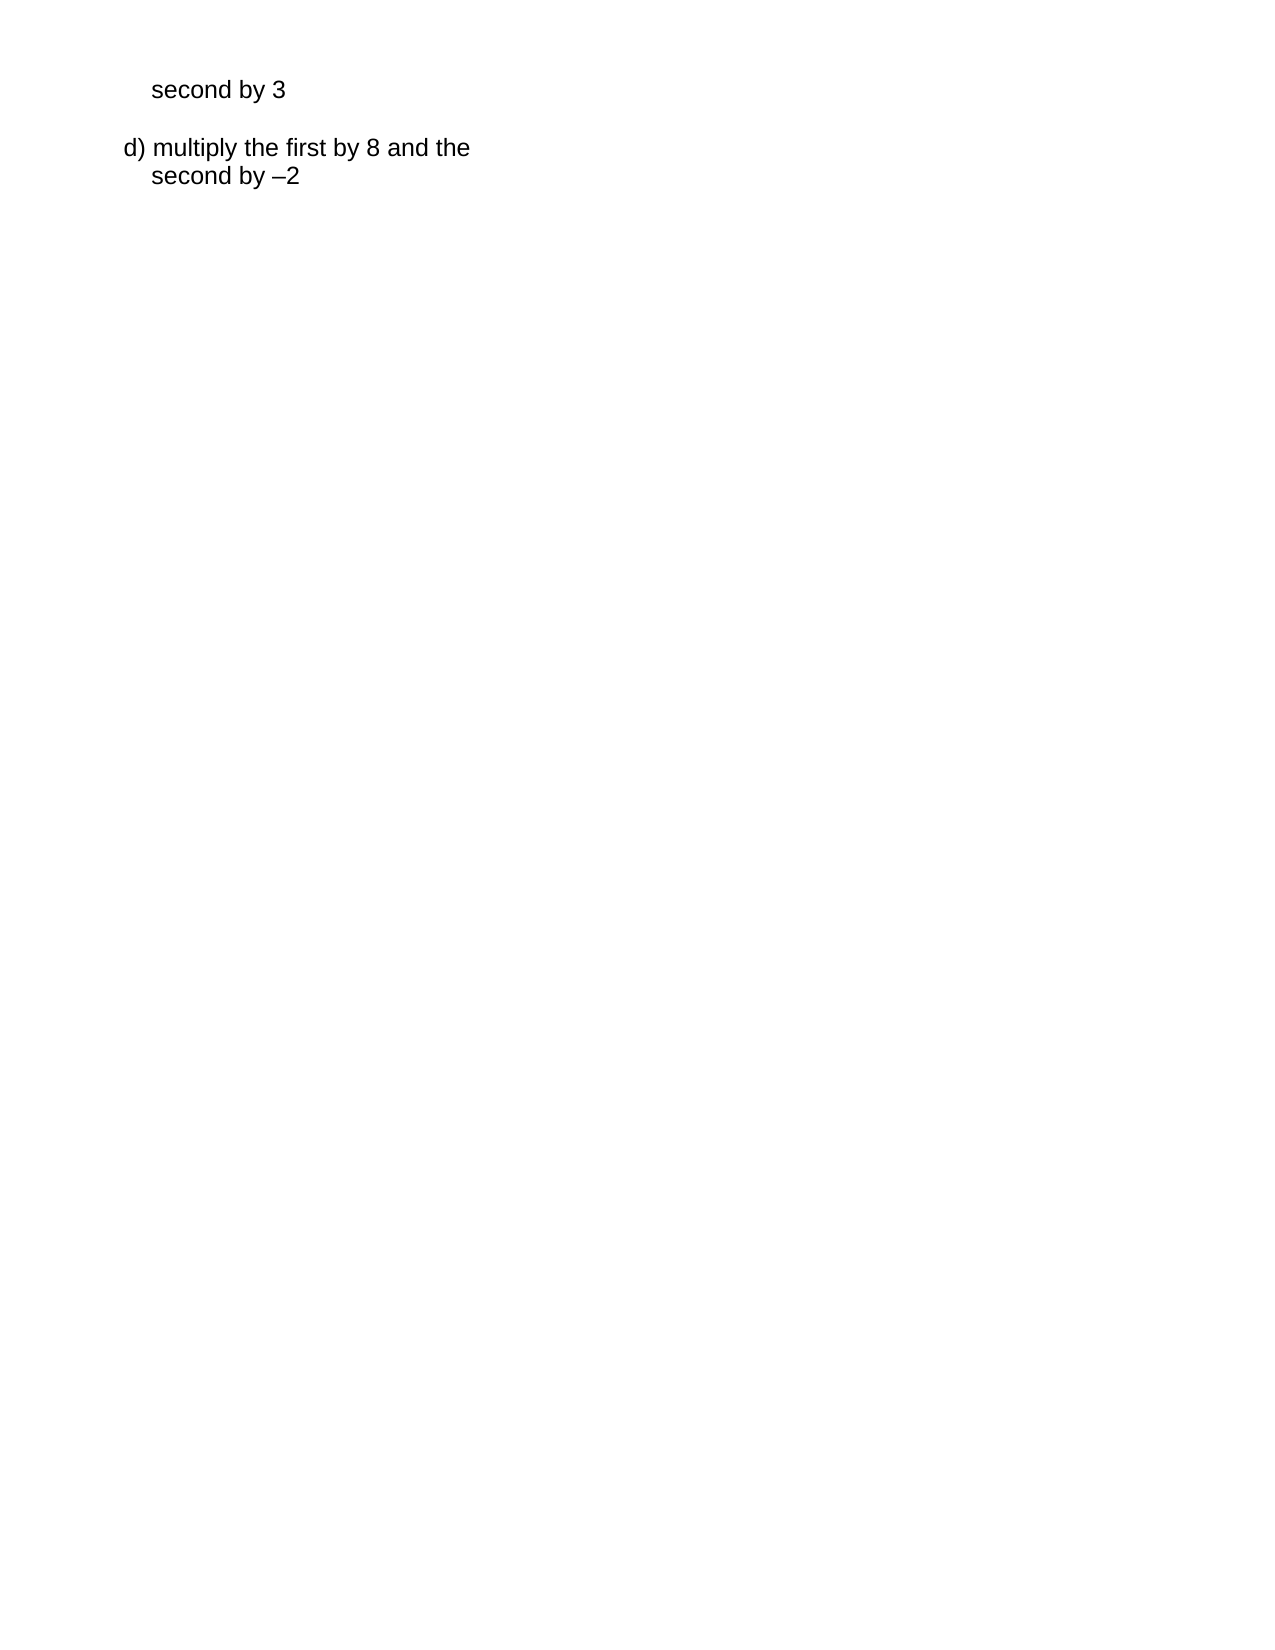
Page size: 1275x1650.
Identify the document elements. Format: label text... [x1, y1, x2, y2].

text second by 3 [75, 75, 600, 132]
text second by –2 [75, 161, 600, 190]
text d) multiply the first by 8 and the [75, 132, 600, 161]
